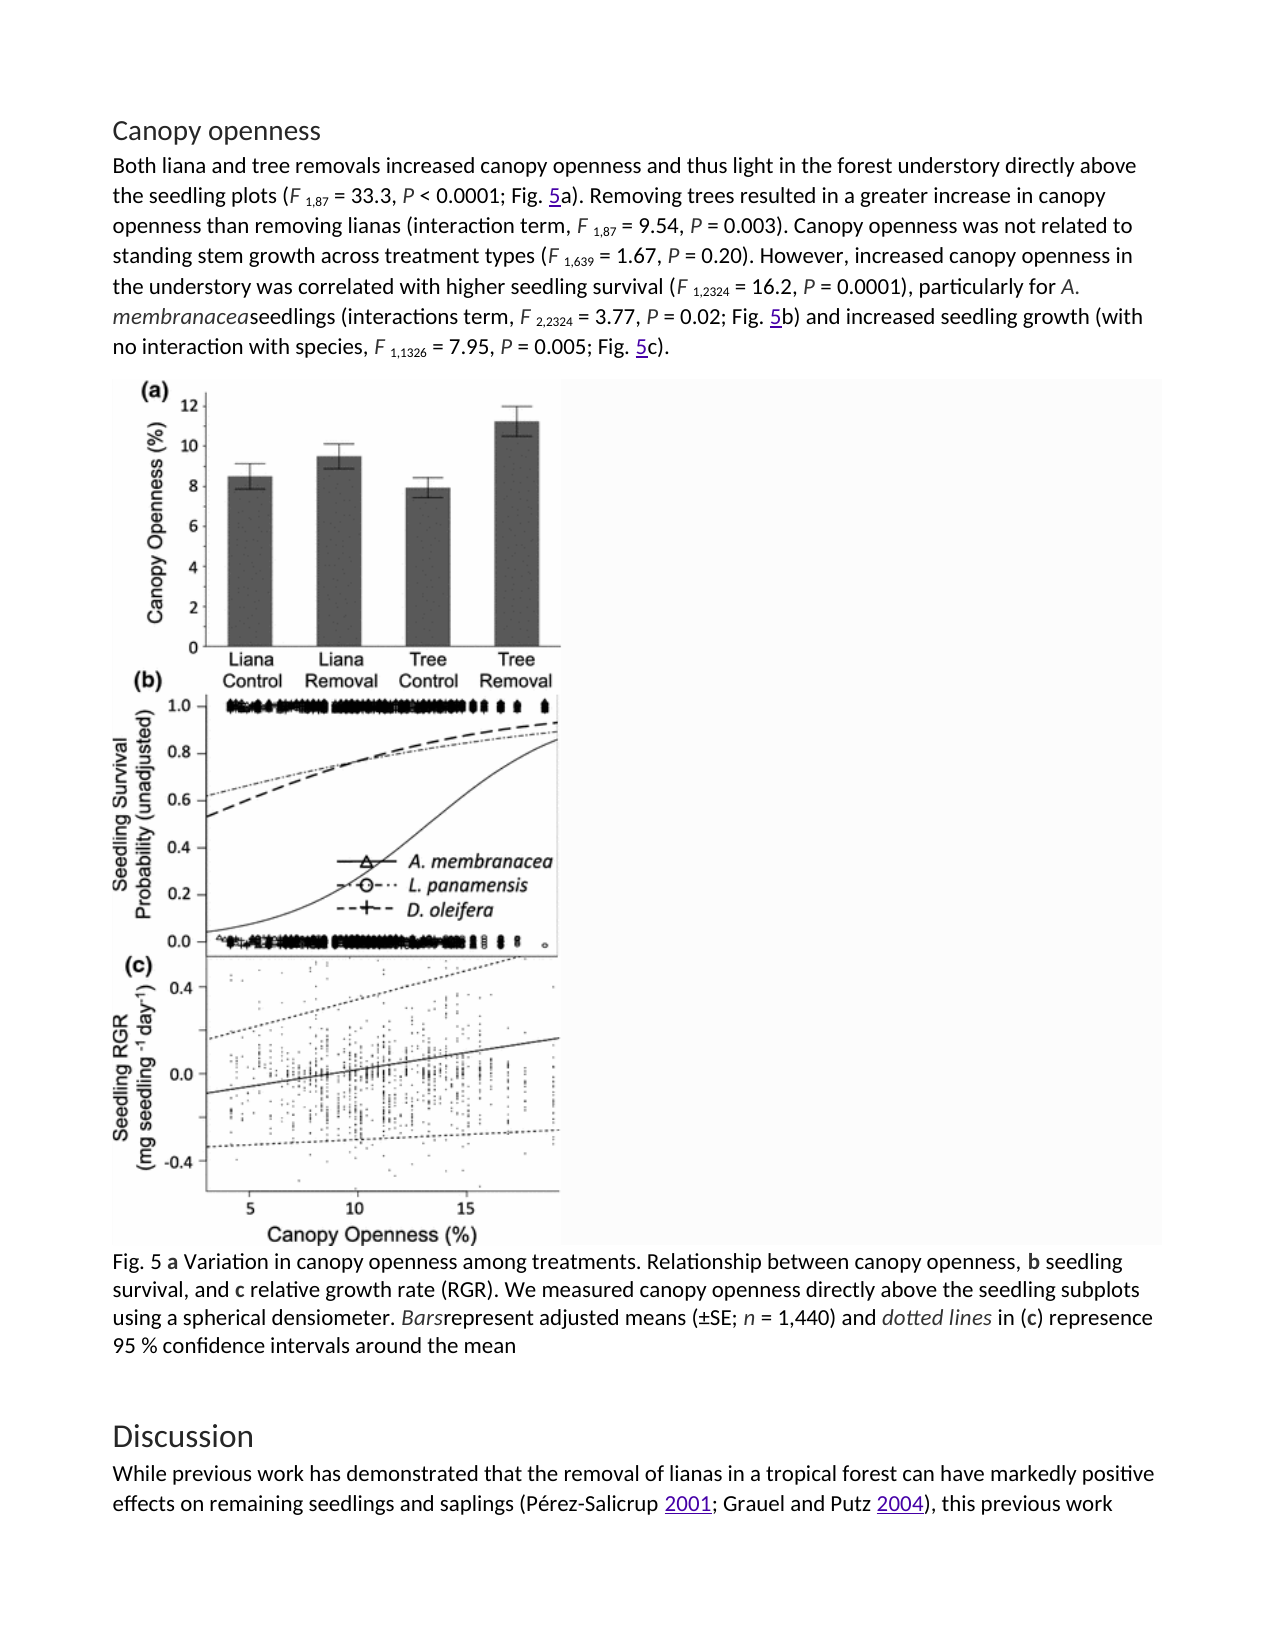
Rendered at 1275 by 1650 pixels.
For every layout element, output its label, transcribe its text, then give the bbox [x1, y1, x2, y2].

subtitle Canopy openness [112, 112, 1162, 148]
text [112, 1459, 1162, 1517]
picture [112, 379, 562, 1246]
text Fig. 5 a Variation in canopy openness among treatments. Relationship between canopy openness, b seedling survival, and c relative growth rate (RGR). We measured canopy openness directly above the seedling subplots using a spherical densiometer. Barsrepresent adjusted means (±SE; n = 1,440) and dotted lines in (c) represence 95 % confidence intervals around the mean [112, 1247, 1162, 1359]
text Both liana and tree removals increased canopy openness and thus light in the forest understory directly above the seedling plots (F 1,87 = 33.3, P < 0.0001; Fig. 5a). Removing trees resulted in a greater increase in canopy openness than removing lianas (interaction term, F 1,87 = 9.54, P = 0.003). Canopy openness was not related to standing stem growth across treatment types (F 1,639 = 1.67, P = 0.20). However, increased canopy openness in the understory was correlated with higher seedling survival (F 1,2324 = 16.2, P = 0.0001), particularly for A. membranaceaseedlings (interactions term, F 2,2324 = 3.77, P = 0.02; Fig. 5b) and increased seedling growth (with no interaction with species, F 1,1326 = 7.95, P = 0.005; Fig. 5c). [112, 151, 1162, 360]
subtitle Discussion [112, 1415, 1162, 1455]
